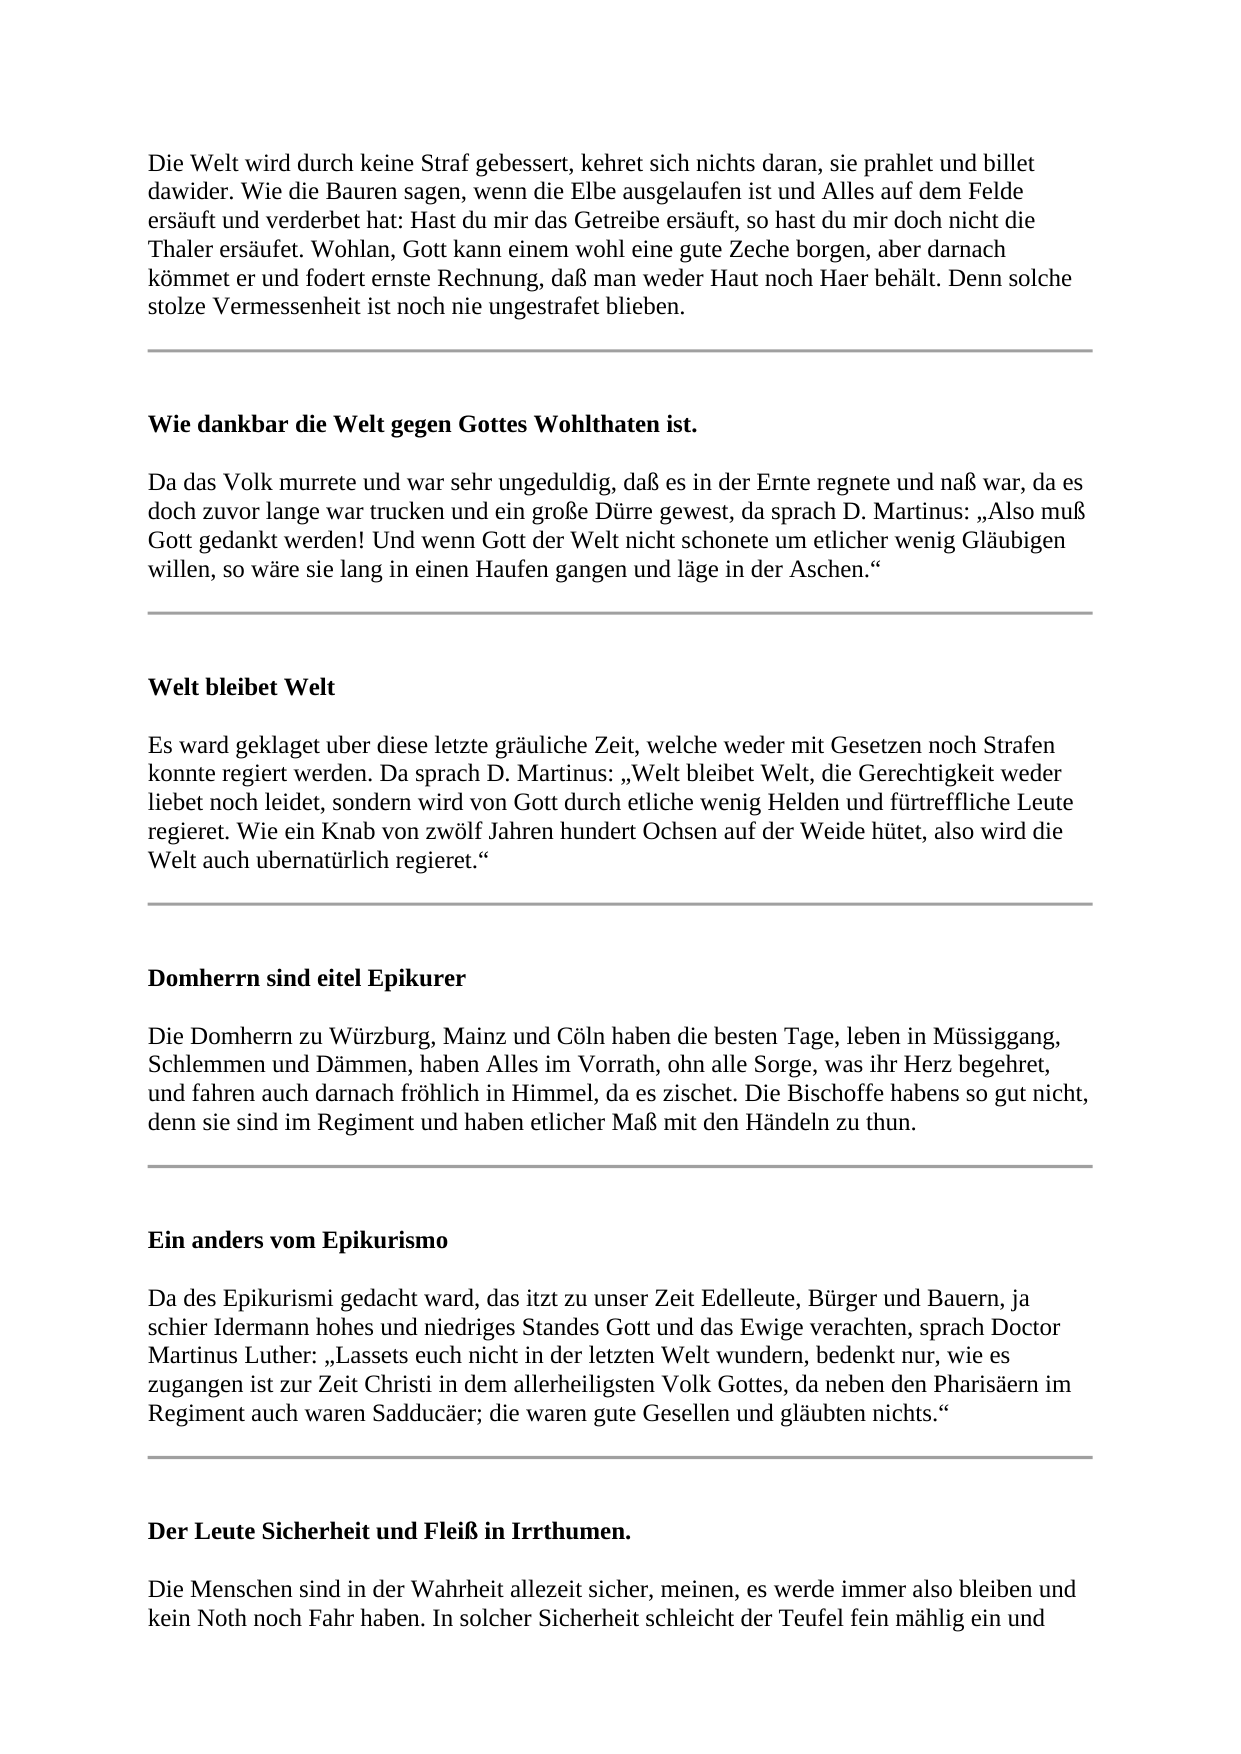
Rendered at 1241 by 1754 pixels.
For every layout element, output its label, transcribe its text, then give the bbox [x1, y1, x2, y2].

text Da des Epikurismi gedacht ward, das itzt zu unser Zeit Edelleute, Bürger und Bauern, ja schier Idermann hohes und niedriges Standes Gott und das Ewige verachten, sprach Doctor Martinus Luther: „Lassets euch nicht in der letzten Welt wundern, bedenkt nur, wie es zugangen ist zur Zeit Christi in dem allerheiligsten Volk Gottes, da neben den Pharisäern im Regiment auch waren Sadducäer; die waren gute Gesellen und gläubten nichts.“ [148, 1283, 1093, 1427]
text Ein anders vom Epikurismo [148, 1225, 1093, 1254]
text Die Domherrn zu Würzburg, Mainz und Cöln haben die besten Tage, leben in Müssiggang, Schlemmen und Dämmen, haben Alles im Vorrath, ohn alle Sorge, was ihr Herz begehret, und fahren auch darnach fröhlich in Himmel, da es zischet. Die Bischoffe habens so gut nicht, denn sie sind im Regiment und haben etlicher Maß mit den Händeln zu thun. [148, 1021, 1093, 1136]
text Da das Volk murrete und war sehr ungeduldig, daß es in der Ernte regnete und naß war, da es doch zuvor lange war trucken und ein große Dürre gewest, da sprach D. Martinus: „Also muß Gott gedankt werden! Und wenn Gott der Welt nicht schonete um etlicher wenig Gläubigen willen, so wäre sie lang in einen Haufen gangen und läge in der Aschen.“ [148, 467, 1093, 582]
text Domherrn sind eitel Epikurer [148, 963, 1093, 992]
text Die Welt wird durch keine Straf gebessert, kehret sich nichts daran, sie prahlet und billet dawider. Wie die Bauren sagen, wenn die Elbe ausgelaufen ist und Alles auf dem Felde ersäuft und verderbet hat: Hast du mir das Getreibe ersäuft, so hast du mir doch nicht die Thaler ersäufet. Wohlan, Gott kann einem wohl eine gute Zeche borgen, aber darnach kömmet er und fodert ernste Rechnung, daß man weder Haut noch Haer behält. Denn solche stolze Vermessenheit ist noch nie ungestrafet blieben. [148, 148, 1093, 320]
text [148, 1574, 1093, 1632]
text Es ward geklaget uber diese letzte gräuliche Zeit, welche weder mit Gesetzen noch Strafen konnte regiert werden. Da sprach D. Martinus: „Welt bleibet Welt, die Gerechtigkeit weder liebet noch leidet, sondern wird von Gott durch etliche wenig Helden und fürtreffliche Leute regieret. Wie ein Knab von zwölf Jahren hundert Ochsen auf der Weide hütet, also wird die Welt auch ubernatürlich regieret.“ [148, 730, 1093, 873]
text Der Leute Sicherheit und Fleiß in Irrthumen. [148, 1516, 1093, 1545]
text Welt bleibet Welt [148, 672, 1093, 701]
text Wie dankbar die Welt gegen Gottes Wohlthaten ist. [148, 409, 1093, 438]
